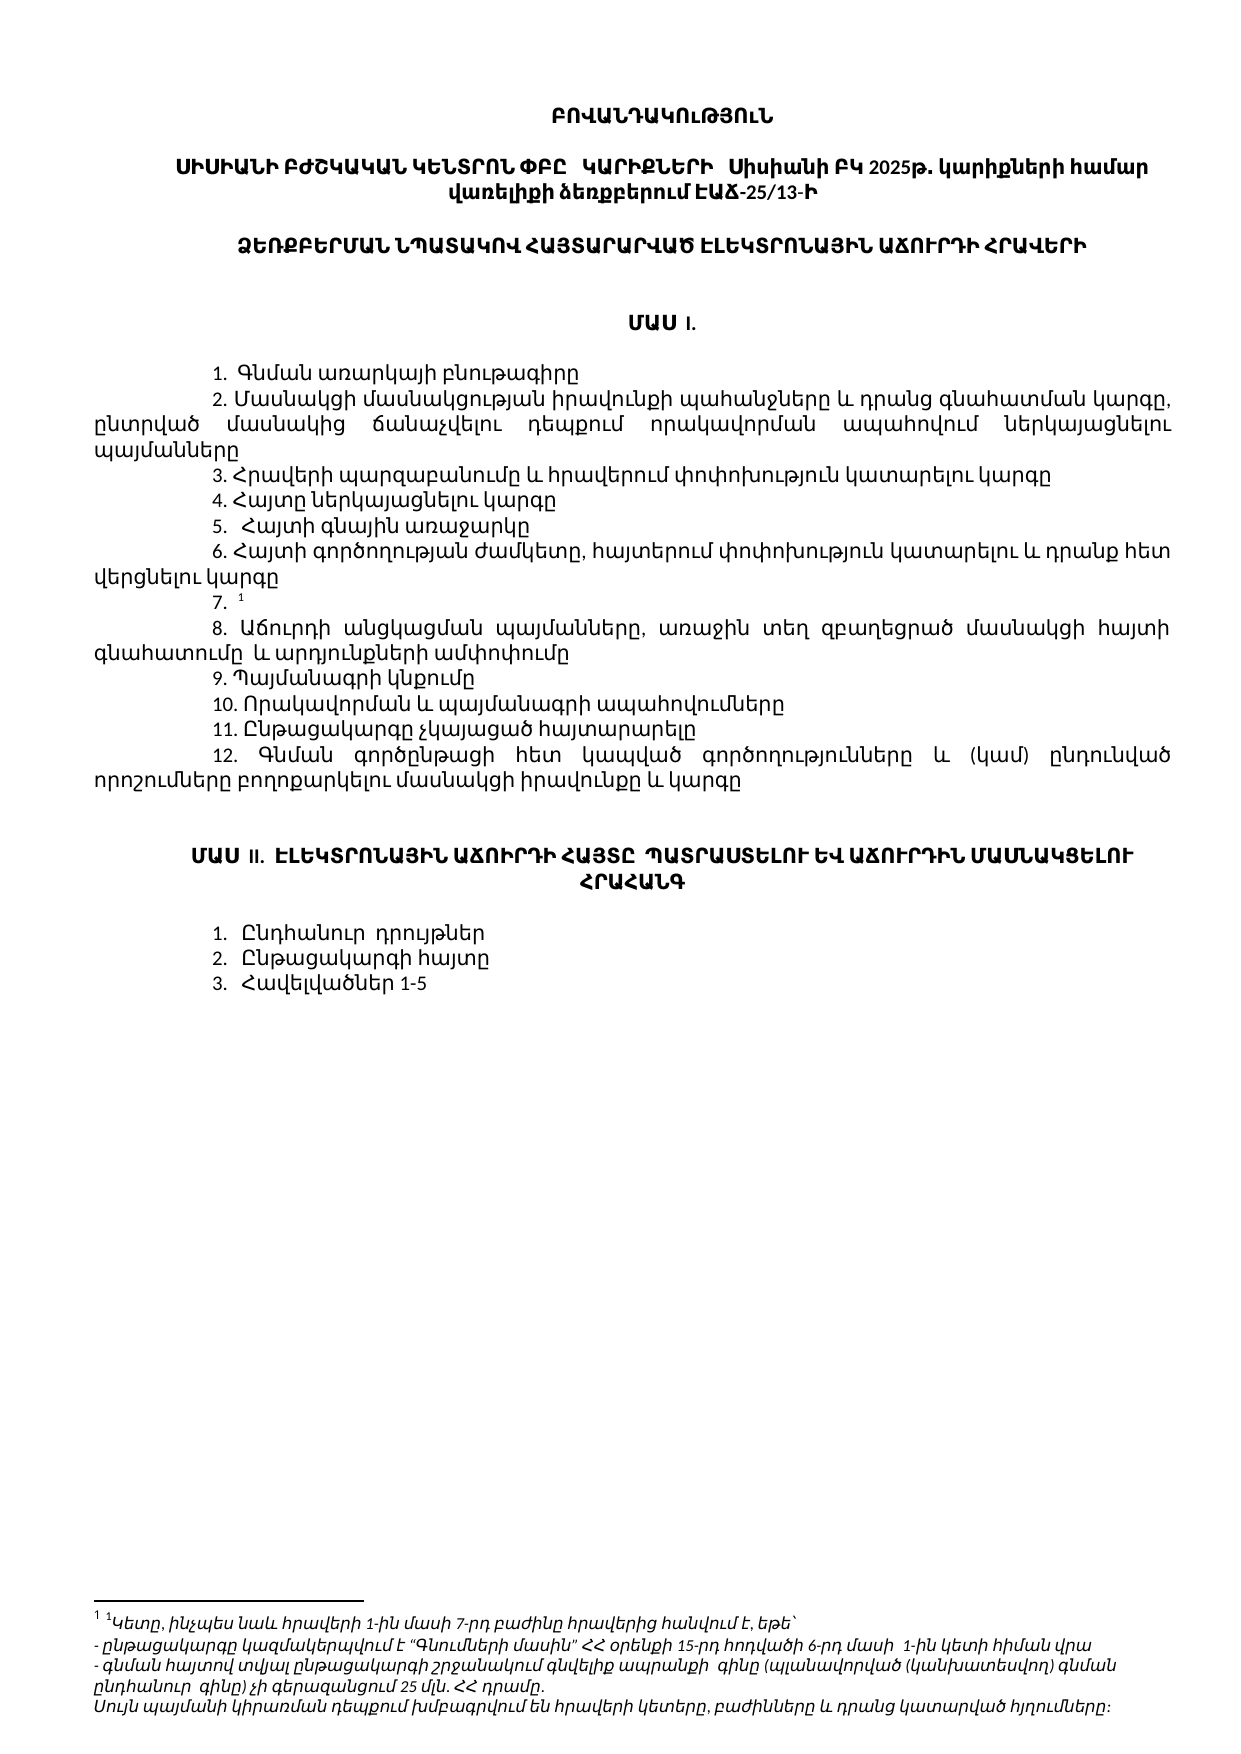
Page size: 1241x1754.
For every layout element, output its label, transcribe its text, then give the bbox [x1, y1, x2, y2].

text 11. Ընթացակարգը չկայացած հայտարարելը [94, 716, 1171, 742]
text 1. Գնման առարկայի բնութագիրը [94, 361, 1171, 386]
text ՄԱՍ I. [94, 310, 1171, 335]
text 7. 1 [94, 589, 1171, 615]
text 1. Ընդհանուր դրույթներ [94, 920, 1171, 945]
text 5. Հայտի գնային առաջարկը [94, 513, 1171, 538]
text 2. Ընթացակարգի հայտը [94, 945, 1171, 971]
text 6. Հայտի գործողության ժամկետը, հայտերում փոփոխություն կատարելու և դրանք հետ վերցնելու կարգը [94, 538, 1171, 589]
text ՄԱՍ II. ԷԼԵԿՏՐՈՆԱՅԻՆ ԱՃՈԻՐԴԻ ՀԱՅՏԸ ՊԱՏՐԱՍՏԵԼՈՒ ԵՎ ԱՃՈՒՐԴԻՆ ՄԱՍՆԱԿՑԵԼՈՒ ՀՐԱՀԱՆԳ [94, 843, 1171, 894]
text 10. Որակավորման և պայմանագրի ապահովումները [94, 691, 1171, 716]
text 3. Հրավերի պարզաբանումը և հրավերում փոփոխություն կատարելու կարգը [94, 462, 1171, 488]
text 8. Աճուրդի անցկացման պայմանները, առաջին տեղ զբաղեցրած մասնակցի հայտի գնահատումը և արդյունքների ամփոփումը [94, 615, 1171, 666]
text 3. Հավելվածներ 1-5 [94, 971, 1171, 996]
text ԲՈՎԱՆԴԱԿՈւԹՅՈւՆ [94, 103, 1171, 128]
text ՁԵՌՔԲԵՐՄԱՆ ՆՊԱՏԱԿՈՎ ՀԱՅՏԱՐԱՐՎԱԾ ԷԼԵԿՏՐՈՆԱՅԻՆ ԱՃՈՒՐԴԻ ՀՐԱՎԵՐԻ [94, 233, 1171, 259]
text 2. Մասնակցի մասնակցության իրավունքի պահանջները և դրանց գնահատման կարգը, ընտրված մասնակից ճանաչվելու դեպքում որակավորման ապահովում ներկայացնելու պայմանները [94, 386, 1171, 462]
text 4. Հայտը ներկայացնելու կարգը [94, 488, 1171, 513]
text 9. Պայմանագրի կնքումը [94, 666, 1171, 691]
text 12. Գնման գործընթացի հետ կապված գործողությունները և (կամ) ընդունված որոշումները բողոքարկելու մասնակցի իրավունքը և կարգը [94, 742, 1171, 793]
text ՍԻՍԻԱՆԻ ԲԺՇԿԱԿԱՆ ԿԵՆՏՐՈՆ ՓԲԸ ԿԱՐԻՔՆԵՐԻ Սիսիանի ԲԿ 2025թ․ կարիքների համար վառելիքի ձեռքբերում ԷԱՃ-25/13-Ի [94, 154, 1171, 205]
